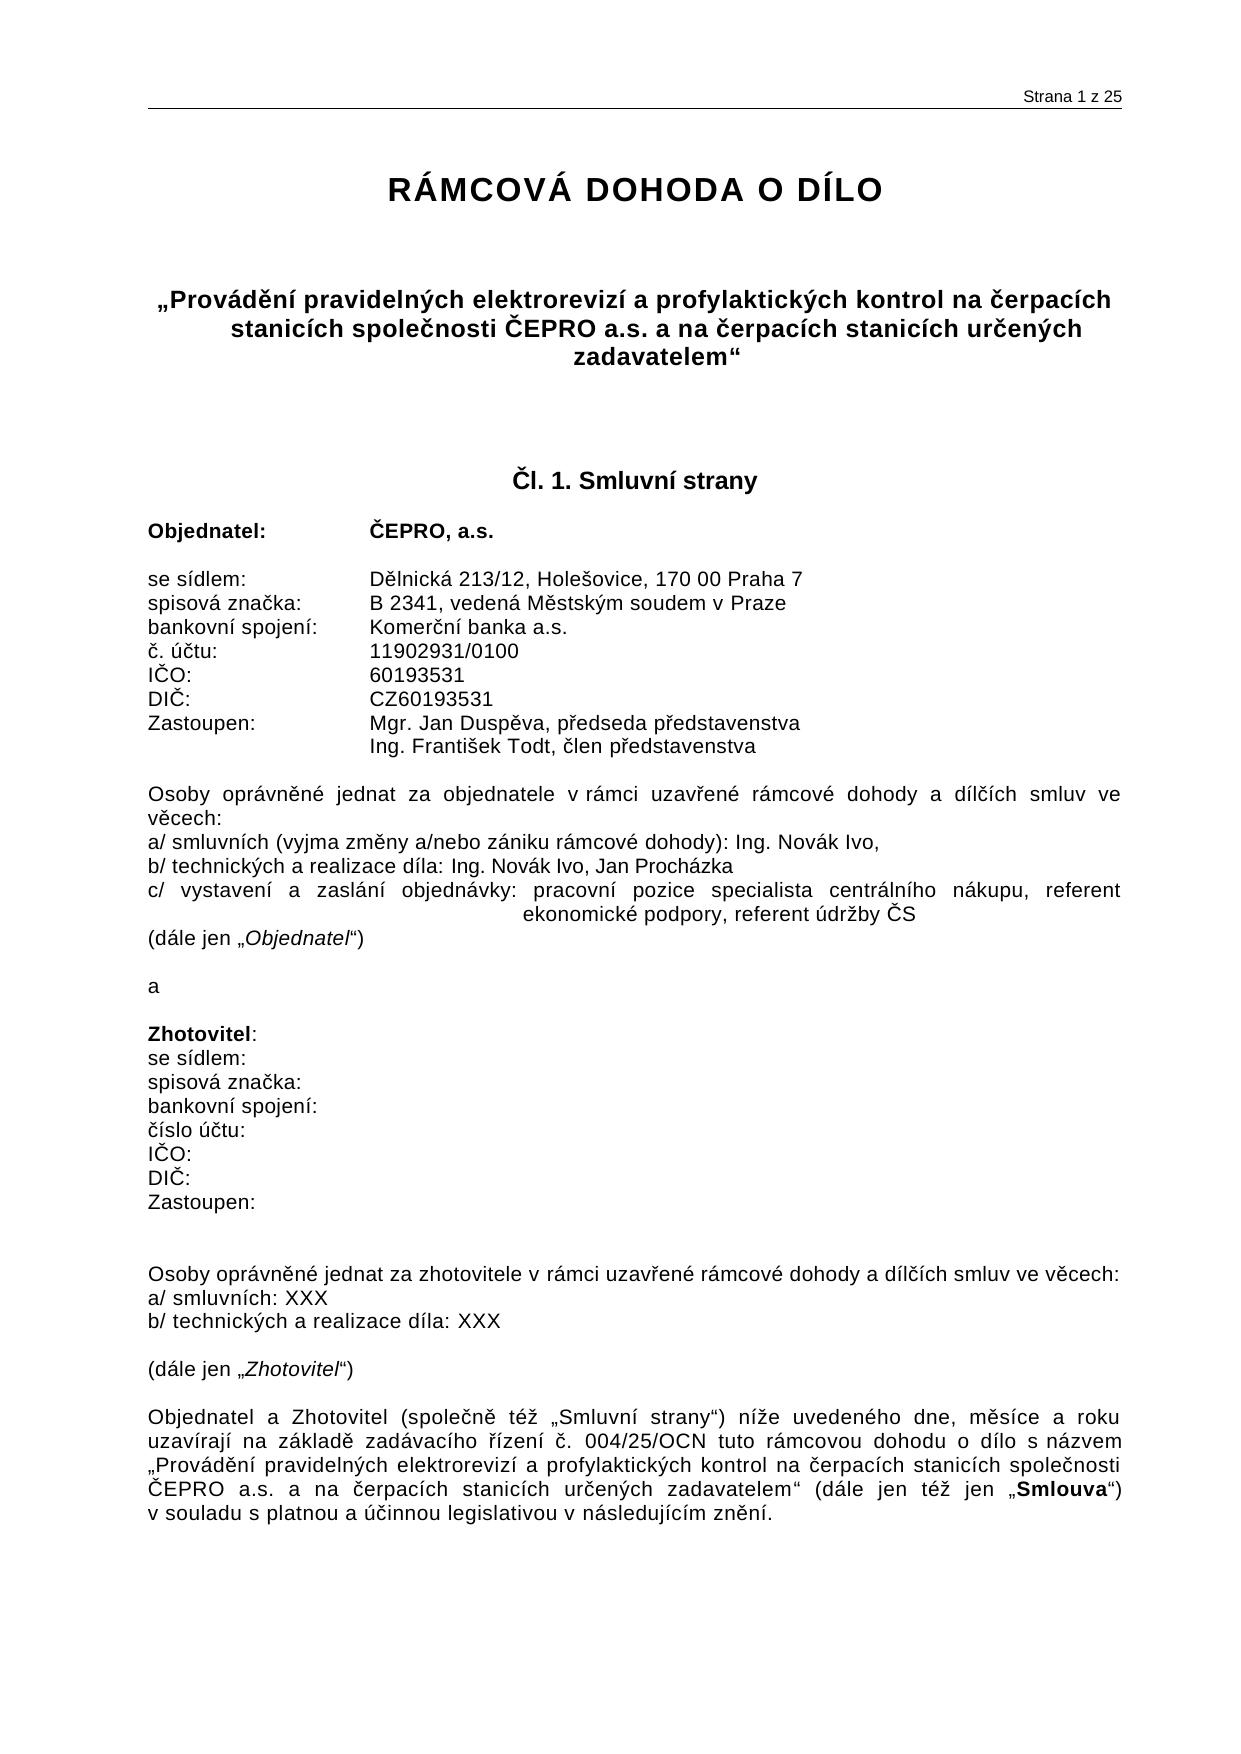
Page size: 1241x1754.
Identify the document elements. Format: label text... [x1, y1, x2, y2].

text (dále jen „Objednatel“) [148, 926, 1122, 950]
text spisová značka: [148, 1070, 1122, 1094]
text c/ vystavení a zaslání objednávky: pracovní pozice specialista centrálního nákupu, referent ekonomické podpory, referent údržby ČS [148, 878, 1122, 926]
text b/ technických a realizace díla: XXX [148, 1309, 1122, 1333]
text DIČ: [148, 1166, 1122, 1189]
text (dále jen „Zhotovitel“) [148, 1357, 1122, 1381]
text DIČ: CZ60193531 [148, 686, 1122, 710]
text a/ smluvních: XXX [148, 1285, 1122, 1309]
text „Provádění pravidelných elektrorevizí a profylaktických kontrol na čerpacích stanicích společnosti ČEPRO a.s. a na čerpacích stanicích určených zadavatelem“ [148, 285, 1122, 371]
text Osoby oprávněné jednat za objednatele v rámci uzavřené rámcové dohody a dílčích smluv ve věcech: [148, 782, 1122, 830]
text Zastoupen: Mgr. Jan Duspěva, předseda představenstva [148, 710, 1122, 734]
text se sídlem: [148, 1046, 1122, 1070]
text Objednatel a Zhotovitel (společně též „Smluvní strany“) níže uvedeného dne, měsíce a roku uzavírají na základě zadávacího řízení č. 004/25/OCN tuto rámcovou dohodu o dílo s názvem „Provádění pravidelných elektrorevizí a profylaktických kontrol na čerpacích stanicích společnosti ČEPRO a.s. a na čerpacích stanicích určených zadavatelem“ (dále jen též jen „Smlouva“) v souladu s platnou a účinnou legislativou v následujícím znění. [148, 1405, 1122, 1525]
text bankovní spojení: Komerční banka a.s. [148, 614, 1122, 638]
text č. účtu: 11902931/0100 [148, 638, 1122, 662]
text Rámcová DOHODA O DÍLO [148, 170, 1122, 209]
text se sídlem: Dělnická 213/12, Holešovice, 170 00 Praha 7 [148, 567, 1122, 591]
text číslo účtu: [148, 1118, 1122, 1142]
text a [148, 974, 1122, 998]
text b/ technických a realizace díla: Ing. Novák Ivo, Jan Procházka [148, 854, 1122, 878]
text Zastoupen: [148, 1189, 1122, 1213]
text bankovní spojení: [148, 1094, 1122, 1118]
text a/ smluvních (vyjma změny a/nebo zániku rámcové dohody): Ing. Novák Ivo, [148, 830, 1122, 854]
text spisová značka: B 2341, vedená Městským soudem v Praze [148, 591, 1122, 614]
text IČO: [148, 1142, 1122, 1166]
text Objednatel: ČEPRO, a.s. [148, 519, 1122, 543]
text Smluvní strany [148, 466, 1122, 495]
text IČO: 60193531 [148, 662, 1122, 686]
text Osoby oprávněné jednat za zhotovitele v rámci uzavřené rámcové dohody a dílčích smluv ve věcech: [148, 1261, 1122, 1285]
text Ing. František Todt, člen představenstva [148, 734, 1122, 758]
text Zhotovitel: [148, 1022, 1122, 1046]
